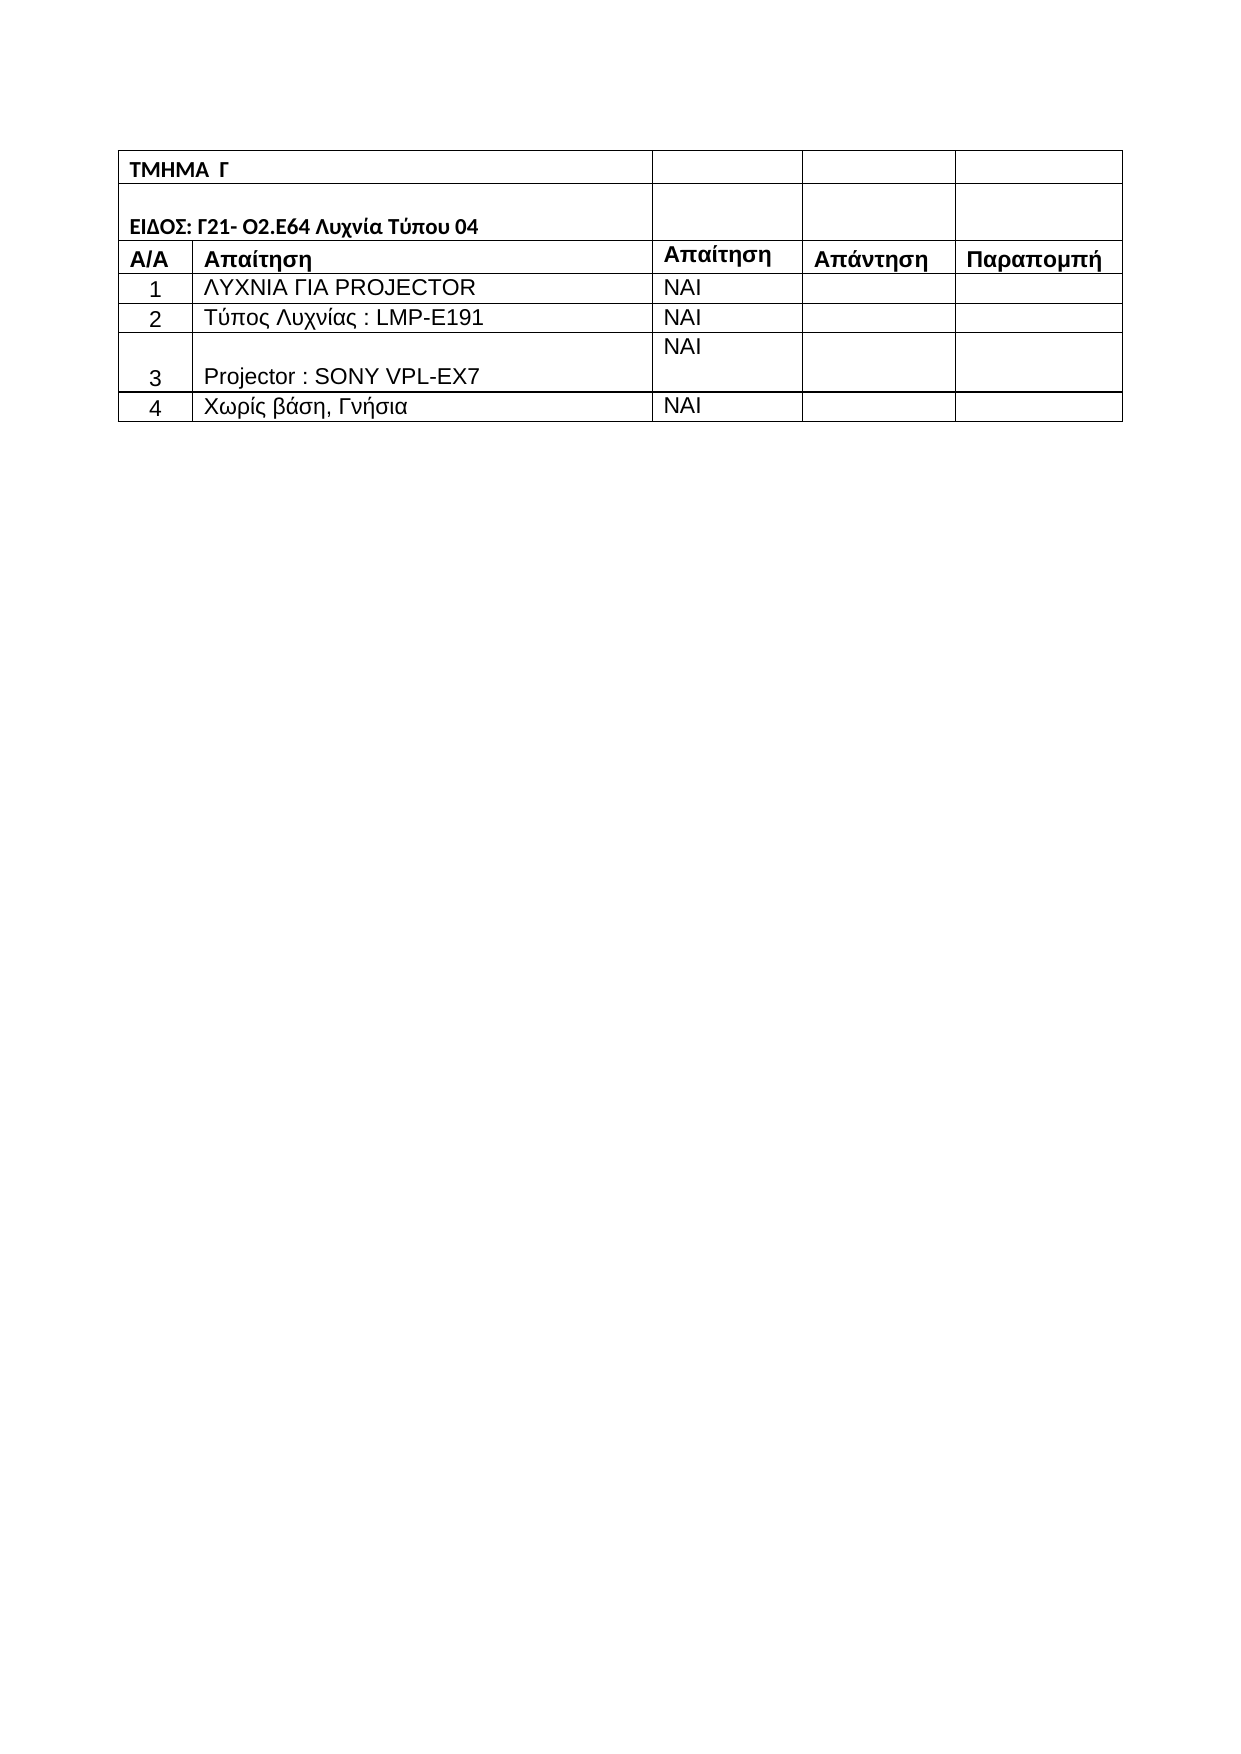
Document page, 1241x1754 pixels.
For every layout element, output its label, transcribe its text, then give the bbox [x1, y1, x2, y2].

table_cell ΝΑΙ [653, 333, 802, 391]
table_cell [803, 333, 955, 391]
table_cell Παραπομπή [956, 241, 1122, 273]
table_header [803, 151, 955, 183]
table_cell ΕΙΔΟΣ: Γ21- Ο2.Ε64 Λυχνία Τύπου 04 [119, 184, 652, 240]
table_cell Απαίτηση [193, 241, 652, 273]
table_cell [803, 184, 955, 240]
table_cell ΝΑΙ [653, 304, 802, 332]
table_cell [956, 393, 1122, 421]
table_cell ΝΑΙ [653, 274, 802, 302]
table_header ΤΜΗΜΑ Γ [119, 151, 652, 183]
table_cell [803, 304, 955, 332]
table_cell Χωρίς βάση, Γνήσια [193, 393, 652, 421]
table_header [956, 151, 1122, 183]
table_cell Projector : SONY VPL-EX7 [193, 333, 652, 391]
table_cell 1 [119, 274, 192, 302]
table_cell [956, 304, 1122, 332]
table_cell ΝΑΙ [653, 393, 802, 421]
table_cell [956, 333, 1122, 391]
table_cell Α/Α [119, 241, 192, 273]
table_cell [956, 184, 1122, 240]
table_cell [956, 274, 1122, 302]
table_cell [653, 184, 802, 240]
table_cell 3 [119, 333, 192, 391]
table_cell 4 [119, 393, 192, 421]
table_cell [803, 274, 955, 302]
table_cell [803, 393, 955, 421]
table_cell Τύπος Λυχνίας : LMP-E191 [193, 304, 652, 332]
table_cell Απαίτηση [653, 241, 802, 273]
table_cell 2 [119, 304, 192, 332]
table_cell Απάντηση [803, 241, 955, 273]
table_cell ΛΥΧΝΙΑ ΓΙΑ PROJECTOR [193, 274, 652, 302]
table_header [653, 151, 802, 183]
